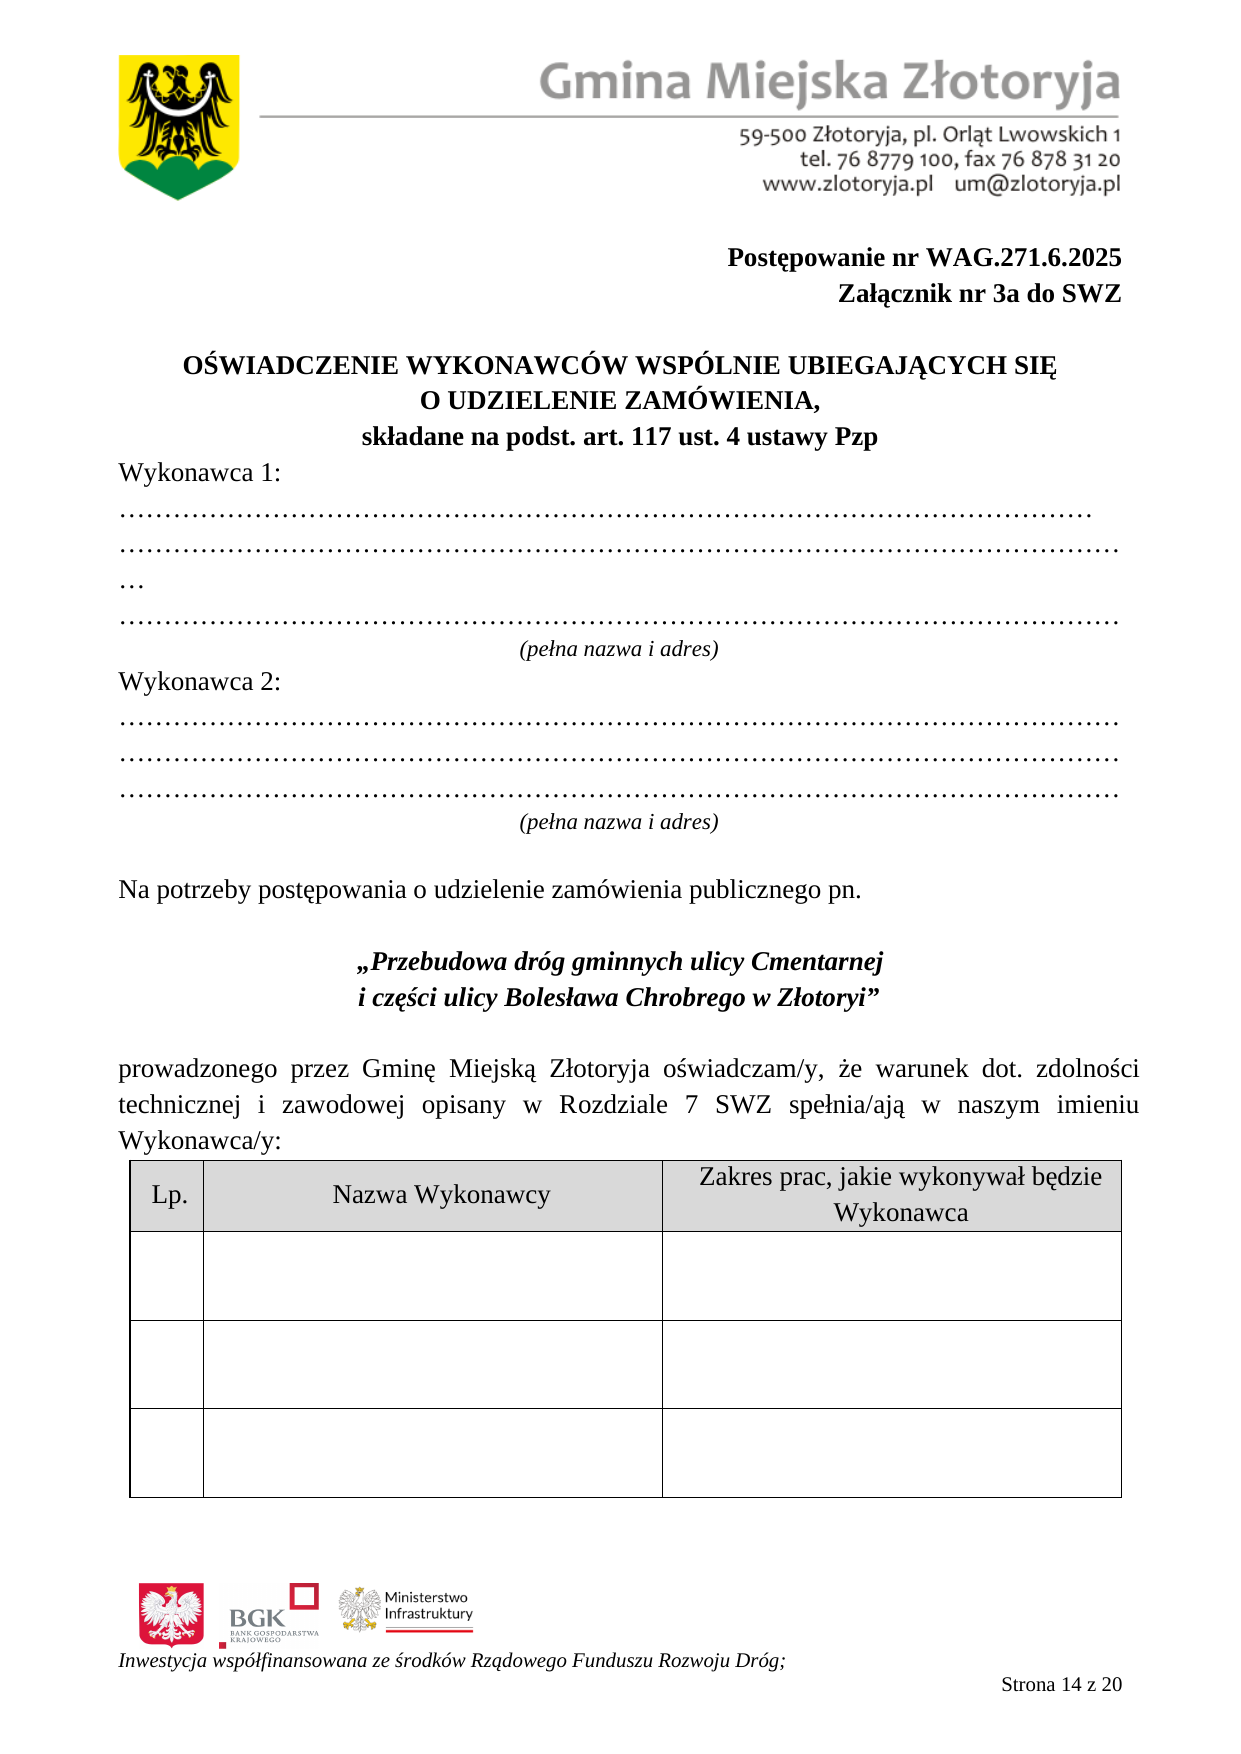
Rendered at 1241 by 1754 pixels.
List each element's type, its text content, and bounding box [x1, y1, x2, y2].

table_cell [204, 1409, 662, 1497]
text …………………………………………………………………………………………………………………………………………………………………………………………………… [118, 492, 1122, 594]
text Postępowanie nr WAG.271.6.2025 [118, 242, 1122, 273]
text (pełna nazwa i adres) [118, 634, 1122, 661]
text Załącznik nr 3a do SWZ [118, 277, 1122, 308]
picture [334, 1575, 479, 1649]
text OŚWIADCZENIE WYKONAWCÓW WSPÓLNIE UBIEGAJĄCYCH SIĘ [118, 349, 1122, 380]
table_cell [204, 1232, 662, 1320]
text składane na podst. art. 117 ust. 4 ustawy Pzp [118, 420, 1122, 451]
text (pełna nazwa i adres) [118, 808, 1122, 834]
text Wykonawca 2: [118, 665, 1122, 696]
picture [118, 55, 1120, 202]
text „Przebudowa dróg gminnych ulicy Cmentarnej [118, 945, 1122, 976]
text ………………………………………………………………………………………………… [118, 599, 1122, 630]
table_cell [131, 1409, 203, 1497]
text …………………………………………………………………………………………………………………………………………………………………………………………………… [118, 701, 1122, 767]
table_header Zakres prac, jakie wykonywał będzie Wykonawca [663, 1161, 1121, 1231]
text Wykonawca 1: [118, 456, 1122, 487]
table_cell [663, 1232, 1121, 1320]
text ………………………………………………………………………………………………… [118, 772, 1122, 803]
text Na potrzeby postępowania o udzielenie zamówienia publicznego pn. [118, 874, 1140, 905]
picture [138, 1583, 204, 1649]
table_header Nazwa Wykonawcy [204, 1161, 662, 1231]
table_cell [131, 1321, 203, 1408]
text O UDZIELENIE ZAMÓWIENIA, [118, 384, 1122, 416]
table_cell [663, 1321, 1121, 1408]
table_cell [204, 1321, 662, 1408]
table_cell [663, 1409, 1121, 1497]
text i części ulicy Bolesława Chrobrego w Złotoryi” [118, 981, 1122, 1012]
table_cell [131, 1232, 203, 1320]
text prowadzonego przez Gminę Miejską Złotoryja oświadczam/y, że warunek dot. zdolności technicznej i zawodowej opisany w Rozdziale 7 SWZ spełnia/ają w naszym imieniu Wykonawca/y: [118, 1052, 1140, 1155]
picture [219, 1583, 319, 1649]
table_header Lp. [131, 1161, 203, 1231]
